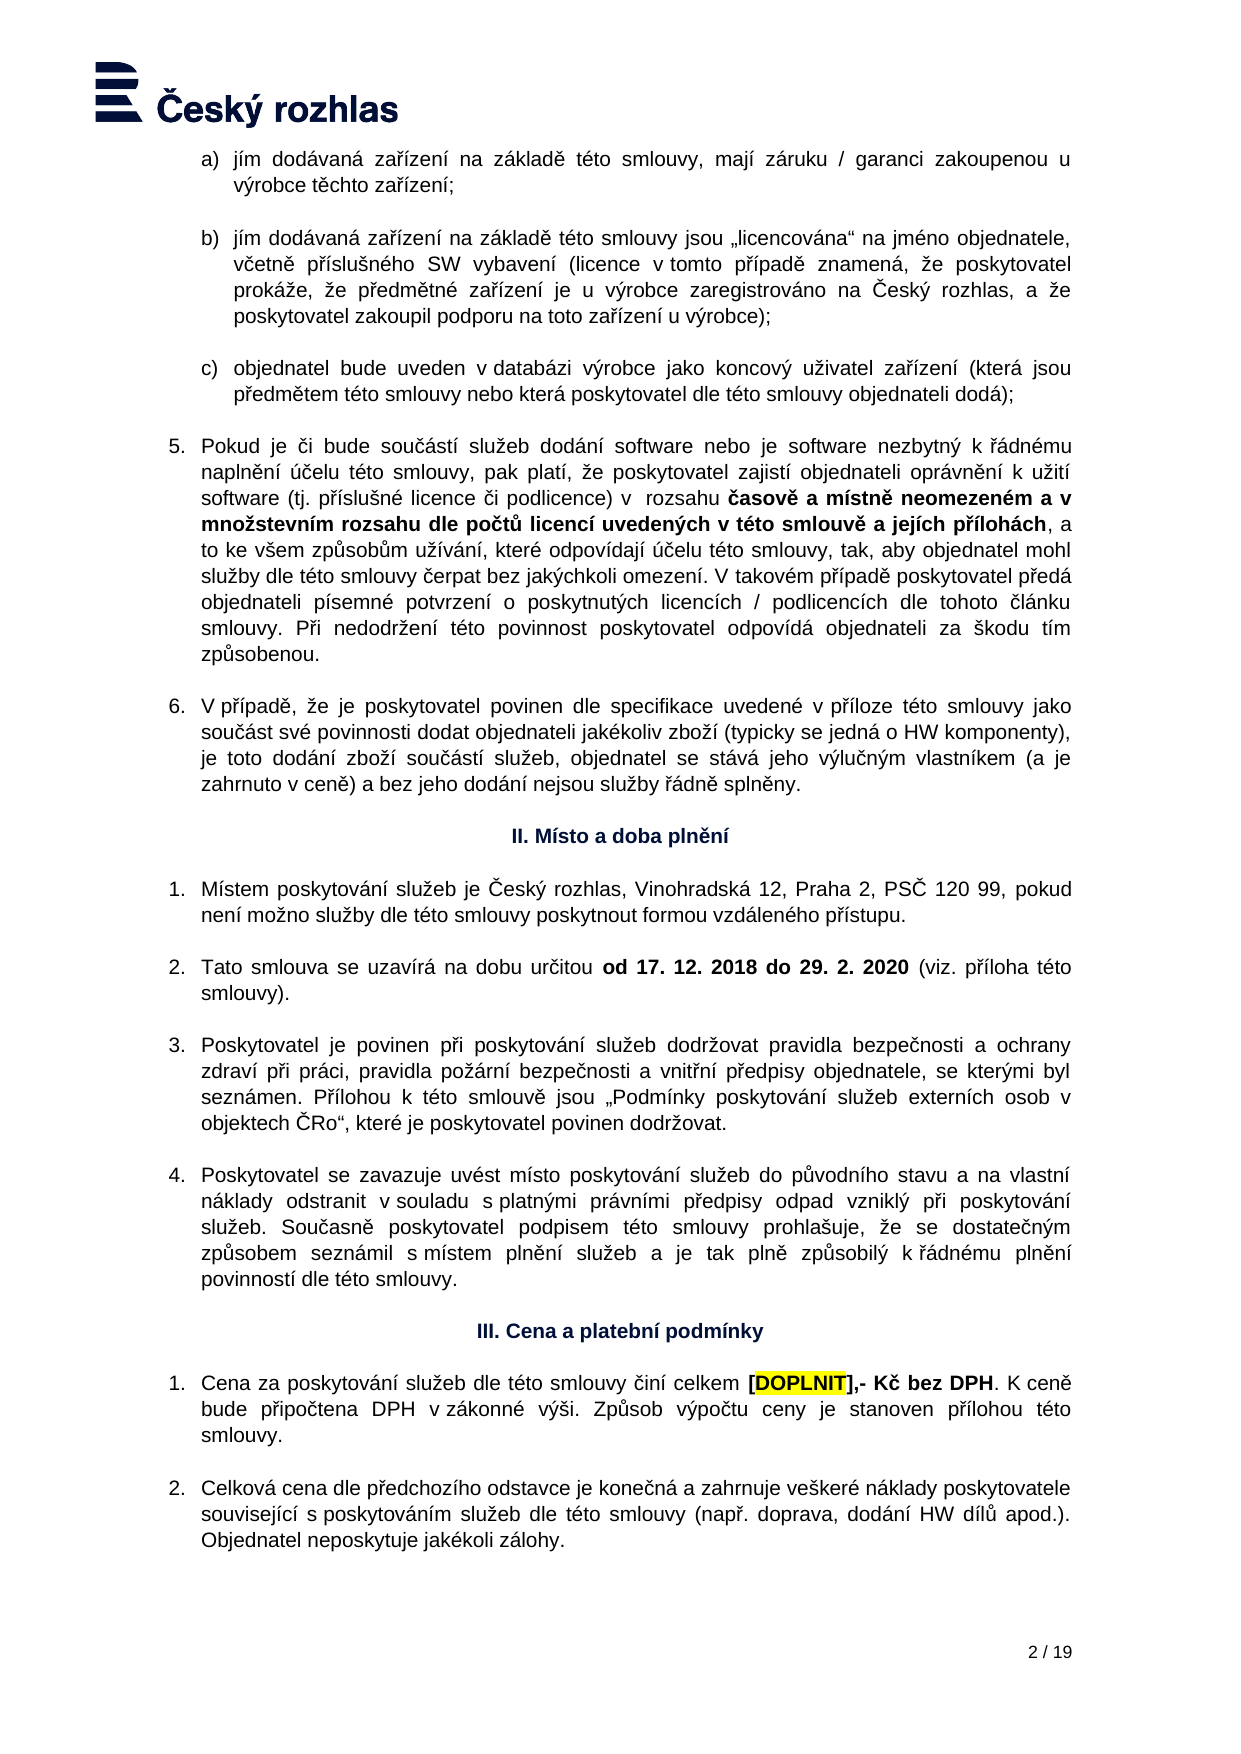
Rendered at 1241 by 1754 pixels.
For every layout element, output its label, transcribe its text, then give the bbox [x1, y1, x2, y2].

list Poskytovatel se zavazuje uvést místo poskytování služeb do původního stavu a na vlastní náklady odstranit v souladu s platnými právními předpisy odpad vzniklý při poskytování služeb. Současně poskytovatel podpisem této smlouvy prohlašuje, že se dostatečným způsobem seznámil s místem plnění služeb a je tak plně způsobilý k řádnému plnění povinností dle této smlouvy. [168, 1162, 1072, 1292]
list jím dodávaná zařízení na základě této smlouvy jsou „licencována“ na jméno objednatele, včetně příslušného SW vybavení (licence v tomto případě znamená, že poskytovatel prokáže, že předmětné zařízení je u výrobce zaregistrováno na Český rozhlas, a že poskytovatel zakoupil podporu na toto zařízení u výrobce); [201, 224, 1072, 328]
subtitle Místo a doba plnění [168, 823, 1072, 849]
list Pokud je či bude součástí služeb dodání software nebo je software nezbytný k řádnému naplnění účelu této smlouvy, pak platí, že poskytovatel zajistí objednateli oprávnění k užití software (tj. příslušné licence či podlicence) v rozsahu časově a místně neomezeném a v množstevním rozsahu dle počtů licencí uvedených v této smlouvě a jejích přílohách, a to ke všem způsobům užívání, které odpovídají účelu této smlouvy, tak, aby objednatel mohl služby dle této smlouvy čerpat bez jakýchkoli omezení. V takovém případě poskytovatel předá objednateli písemné potvrzení o poskytnutých licencích / podlicencích dle tohoto článku smlouvy. Při nedodržení této povinnost poskytovatel odpovídá objednateli za škodu tím způsobenou. [168, 432, 1072, 667]
picture [95, 62, 398, 128]
list Cena za poskytování služeb dle této smlouvy činí celkem [DOPLNIT],- Kč bez DPH. K ceně bude připočtena DPH v zákonné výši. Způsob výpočtu ceny je stanoven přílohou této smlouvy. [168, 1370, 1072, 1448]
list objednatel bude uveden v databázi výrobce jako koncový uživatel zařízení (která jsou předmětem této smlouvy nebo která poskytovatel dle této smlouvy objednateli dodá); [201, 354, 1072, 406]
list jím dodávaná zařízení na základě této smlouvy, mají záruku / garanci zakoupenou u výrobce těchto zařízení; [201, 146, 1072, 198]
subtitle Cena a platební podmínky [168, 1318, 1072, 1344]
list Tato smlouva se uzavírá na dobu určitou od 17. 12. 2018 do 29. 2. 2020 (viz. příloha této smlouvy). [168, 953, 1072, 1005]
list Místem poskytování služeb je Český rozhlas, Vinohradská 12, Praha 2, PSČ 120 99, pokud není možno služby dle této smlouvy poskytnout formou vzdáleného přístupu. [168, 875, 1072, 927]
list Celková cena dle předchozího odstavce je konečná a zahrnuje veškeré náklady poskytovatele související s poskytováním služeb dle této smlouvy (např. doprava, dodání HW dílů apod.). Objednatel neposkytuje jakékoli zálohy. [168, 1474, 1072, 1552]
list Poskytovatel je povinen při poskytování služeb dodržovat pravidla bezpečnosti a ochrany zdraví při práci, pravidla požární bezpečnosti a vnitřní předpisy objednatele, se kterými byl seznámen. Přílohou k této smlouvě jsou „Podmínky poskytování služeb externích osob v objektech ČRo“, které je poskytovatel povinen dodržovat. [168, 1031, 1072, 1136]
list V případě, že je poskytovatel povinen dle specifikace uvedené v příloze této smlouvy jako součást své povinnosti dodat objednateli jakékoliv zboží (typicky se jedná o HW komponenty), je toto dodání zboží součástí služeb, objednatel se stává jeho výlučným vlastníkem (a je zahrnuto v ceně) a bez jeho dodání nejsou služby řádně splněny. [168, 693, 1072, 797]
